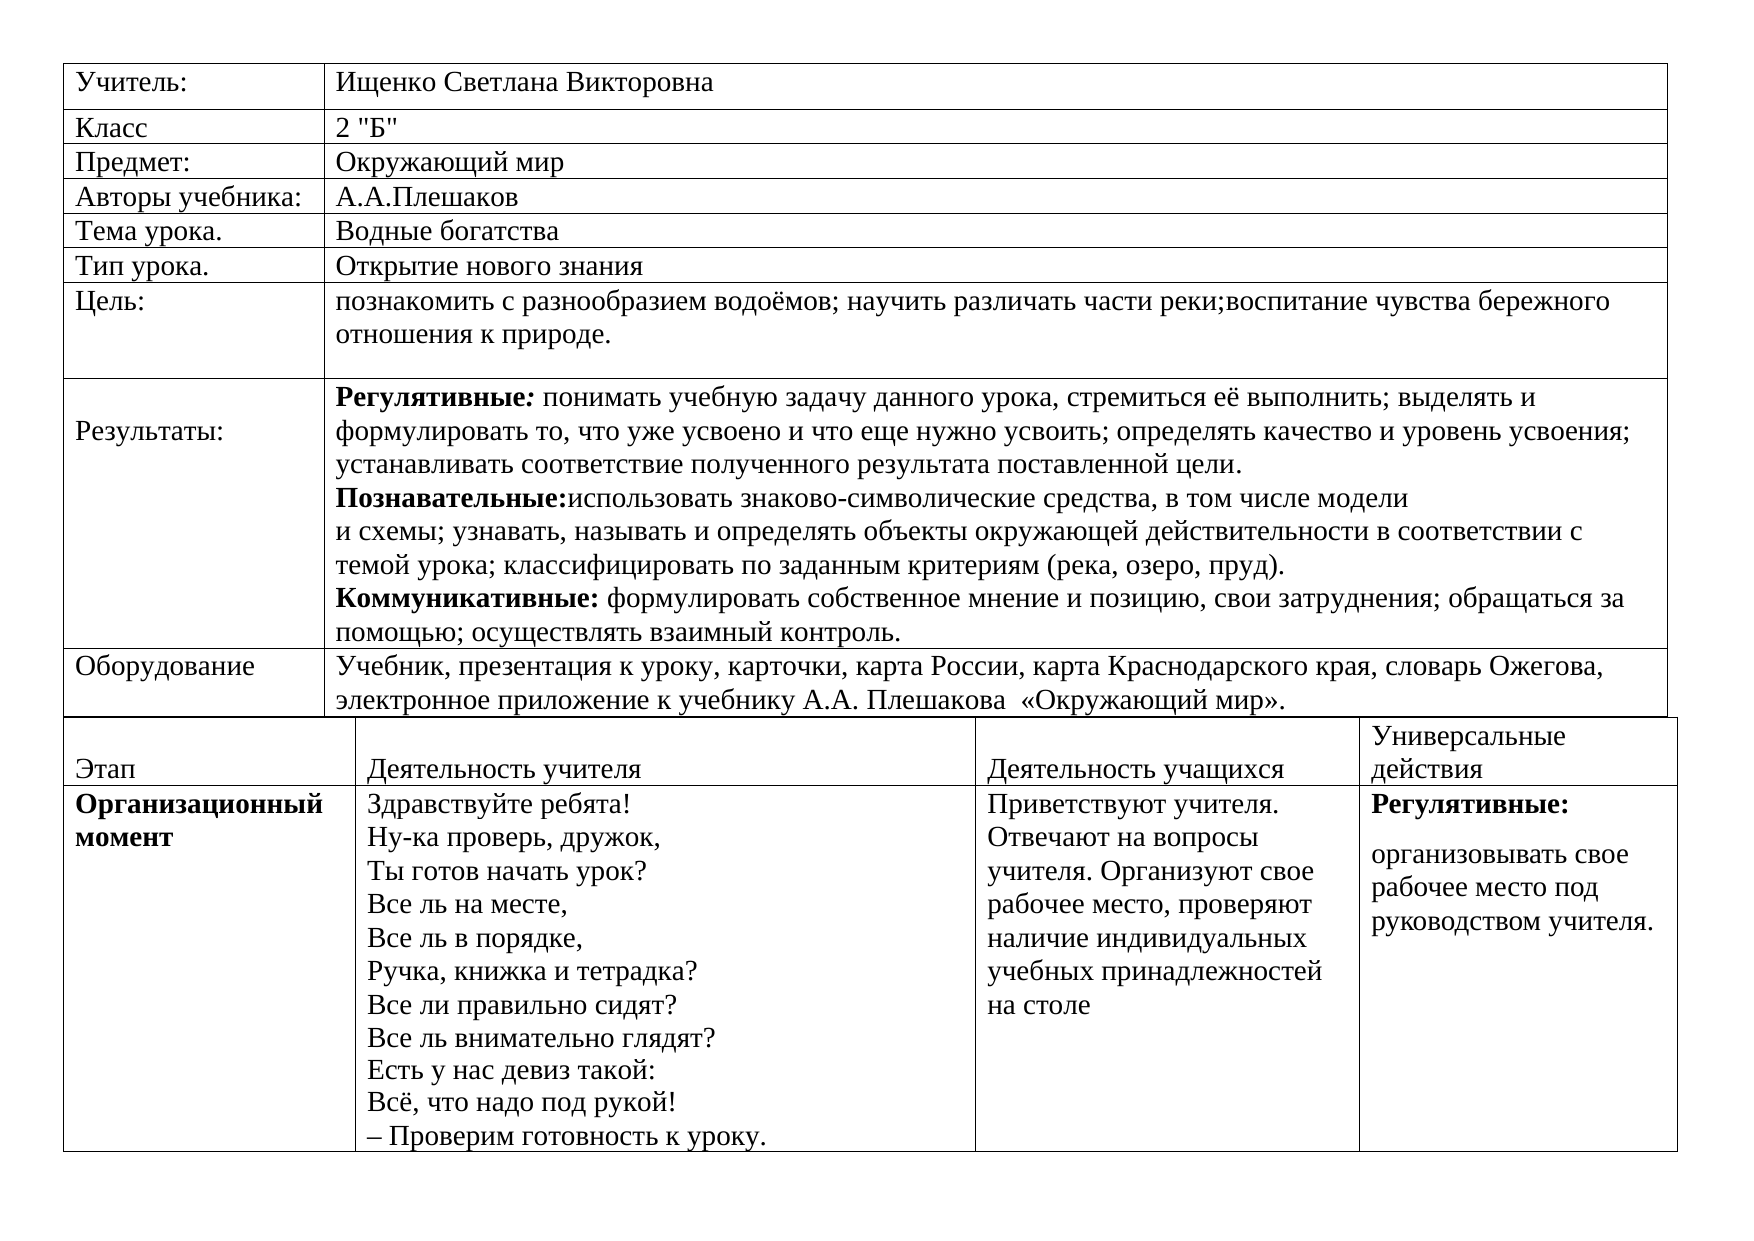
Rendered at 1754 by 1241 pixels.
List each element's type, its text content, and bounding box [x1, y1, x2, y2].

table_cell Оборудование [64, 649, 324, 716]
table_header Универсальные действия [1360, 718, 1677, 785]
table_cell Тип урока. [64, 248, 324, 282]
table_header Деятельность учащихся [976, 718, 1359, 785]
table_cell Предмет: [64, 144, 324, 178]
table_cell Открытие нового знания [325, 248, 1667, 282]
table_header Деятельность учителя [356, 718, 975, 785]
table_cell Регулятивные: организовывать свое рабочее место под руководством учителя. [1360, 786, 1677, 1151]
table_cell Учебник, презентация к уроку, карточки, карта России, карта Краснодарского края, словарь Ожегова, электронное приложение к учебнику А.А. Плешакова «Окружающий мир». [325, 649, 1667, 716]
table_cell Организационный момент [64, 786, 355, 1151]
table_cell Цель: [64, 283, 324, 378]
table_header Учитель: [64, 64, 324, 109]
table_header Этап [64, 718, 355, 785]
table_cell познакомить с разнообразием водоёмов; научить различать части реки;воспитание чувства бережного отношения к природе. [325, 283, 1667, 378]
table_cell Приветствуют учителя. Отвечают на вопросы учителя. Организуют свое рабочее место, проверяют наличие индивидуальных учебных принадлежностей на столе [976, 786, 1359, 1151]
table_cell Здравствуйте ребята! Ну-ка проверь, дружок, Ты готов начать урок? Все ль на месте, Все ль в порядке, Ручка, книжка и тетрадка? Все ли правильно сидят? Все ль внимательно глядят? Есть у нас девиз такой: Всё, что надо под рукой! – Проверим готовность к уроку. [356, 786, 975, 1151]
table_cell Окружающий мир [325, 144, 1667, 178]
table_cell Результаты: [64, 379, 324, 647]
table_cell Класс [64, 110, 324, 143]
table_cell Регулятивные: понимать учебную задачу данного урока, стремиться её выполнить; выделять и формулировать то, что уже усвоено и что еще нужно усвоить; определять качество и уровень усвоения; устанавливать соответствие полученного результата поставленной цели. Познавательные:использовать знаково-символические средства, в том числе модели и схемы; узнавать, называть и определять объекты окружающей действительности в соответствии с темой урока; классифицировать по заданным критериям (река, озеро, пруд). Коммуникативные: формулировать собственное мнение и позицию, свои затруднения; обращаться за помощью; осуществлять взаимный контроль. [325, 379, 1667, 647]
table_cell А.А.Плешаков [325, 179, 1667, 212]
table_cell 2 "Б" [325, 110, 1667, 143]
table_cell Водные богатства [325, 214, 1667, 247]
table_header Ищенко Светлана Викторовна [325, 64, 1667, 109]
table_cell Тема урока. [64, 214, 324, 247]
table_cell Авторы учебника: [64, 179, 324, 212]
